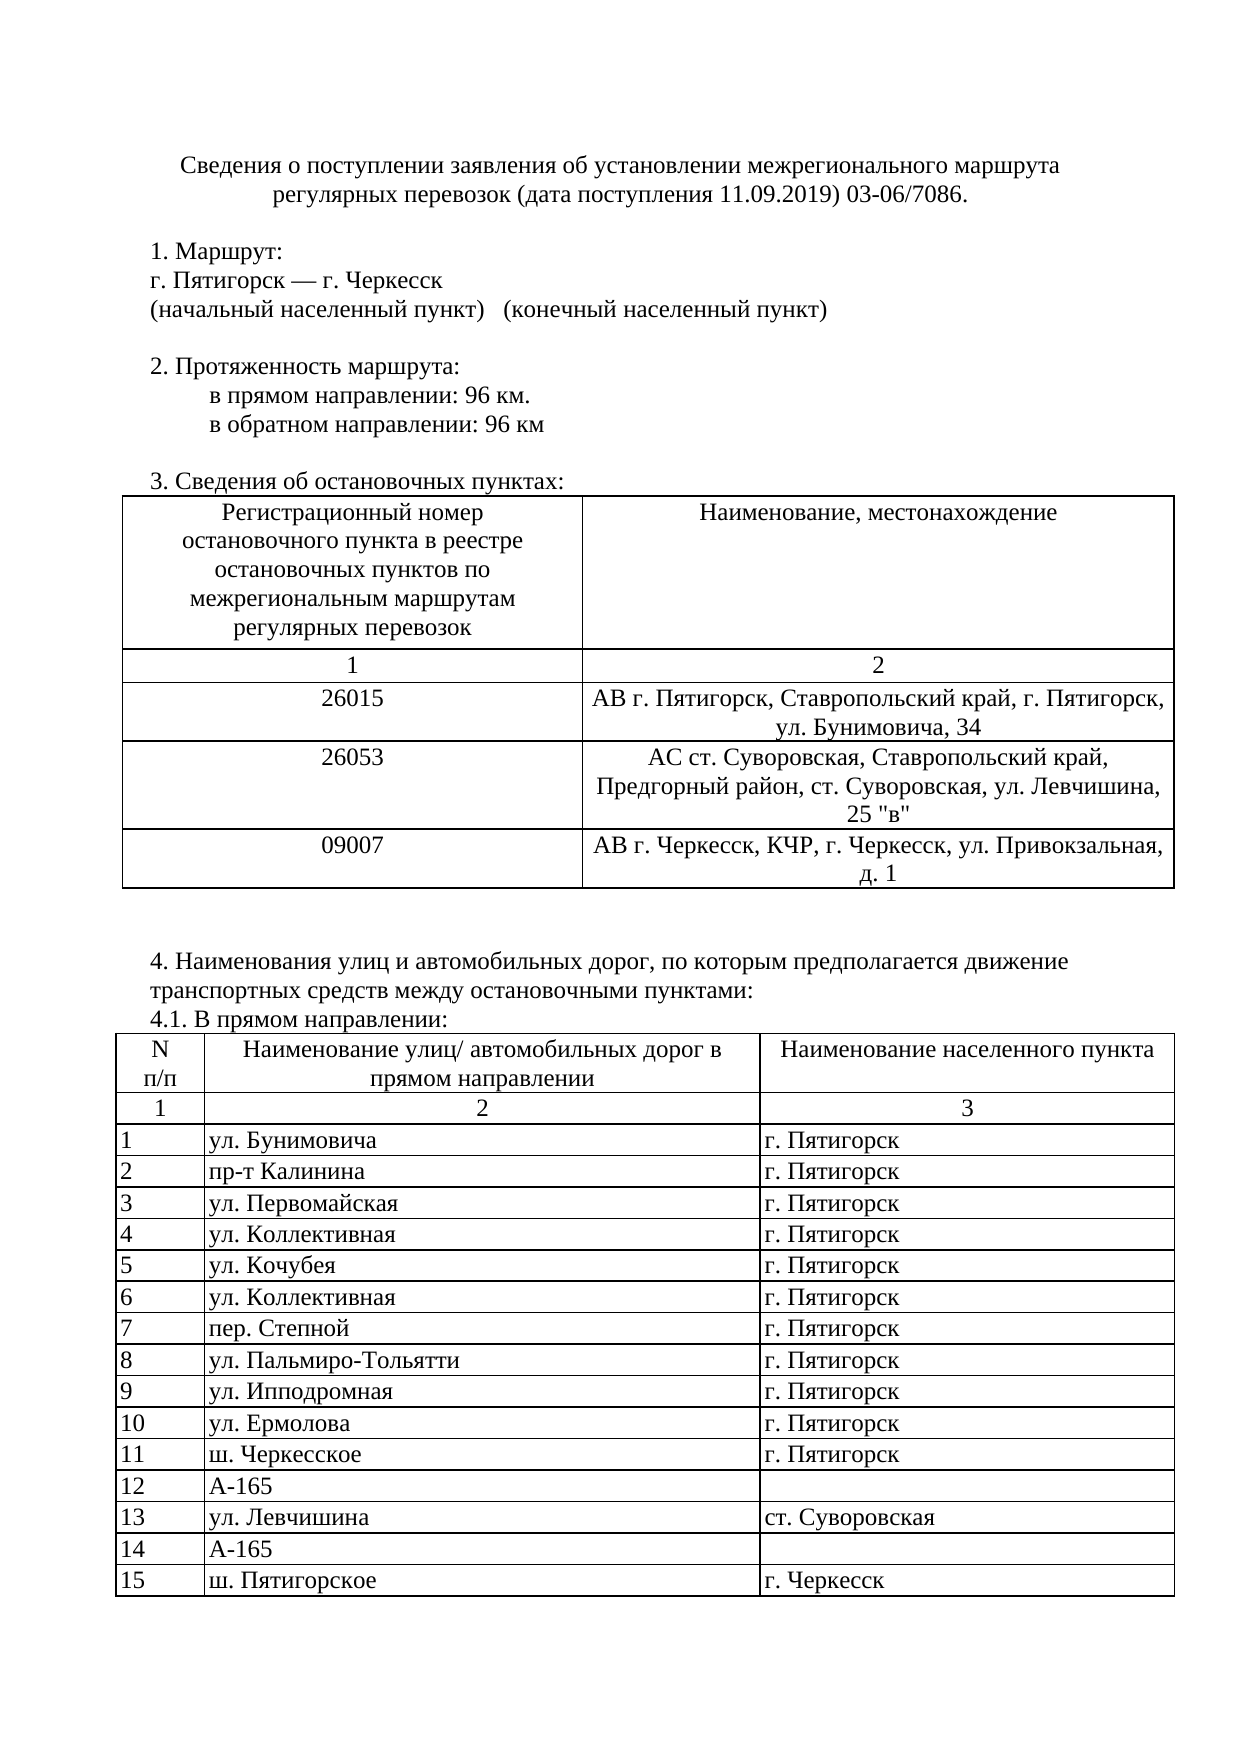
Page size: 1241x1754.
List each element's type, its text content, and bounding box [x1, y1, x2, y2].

text в прямом направлении: 96 км. [150, 380, 1090, 409]
table_cell ш. Пятигорское [205, 1565, 759, 1595]
text Сведения о поступлении заявления об установлении межрегионального маршрута регулярных перевозок (дата поступления 11.09.2019) 03-06/7086. [150, 150, 1090, 207]
table_cell г. Пятигорск [761, 1345, 1174, 1375]
table_cell 09007 [123, 830, 582, 887]
table_cell А-165 [205, 1471, 759, 1501]
table_cell пер. Степной [205, 1313, 759, 1343]
table_header Регистрационный номер остановочного пункта в реестре остановочных пунктов по межрегиональным маршрутам регулярных перевозок [123, 497, 582, 648]
table_cell 3 [761, 1093, 1174, 1123]
table_cell 1 [117, 1093, 204, 1123]
table_cell 7 [117, 1313, 204, 1343]
table_cell А-165 [205, 1534, 759, 1563]
table_cell г. Пятигорск [761, 1408, 1174, 1438]
table_cell ул. Коллективная [205, 1219, 759, 1249]
table_cell 11 [117, 1439, 204, 1469]
table_cell 13 [117, 1502, 204, 1532]
table_cell 9 [117, 1376, 204, 1406]
table_cell ул. Ермолова [205, 1408, 759, 1438]
table_cell г. Пятигорск [761, 1156, 1174, 1186]
table_cell г. Пятигорск [761, 1219, 1174, 1249]
table_cell АВ г. Пятигорск, Ставропольский край, г. Пятигорск, ул. Бунимовича, 34 [583, 683, 1173, 740]
text 4. Наименования улиц и автомобильных дорог, по которым предполагается движение транспортных средств между остановочными пунктами: [150, 946, 1090, 1004]
table_cell 2 [117, 1156, 204, 1186]
table_cell АВ г. Черкесск, КЧР, г. Черкесск, ул. Привокзальная, д. 1 [583, 830, 1173, 887]
text 1. Маршрут: [150, 236, 1090, 265]
table_cell 2 [205, 1093, 759, 1123]
table_cell пр-т Калинина [205, 1156, 759, 1186]
text 4.1. В прямом направлении: [150, 1004, 1090, 1033]
table_header Наименование населенного пункта [761, 1034, 1174, 1092]
table_cell ул. Кочубея [205, 1251, 759, 1280]
table_cell ст. Суворовская [761, 1502, 1174, 1532]
table_cell 1 [123, 650, 582, 681]
text (начальный населенный пункт) (конечный населенный пункт) [150, 294, 1090, 322]
table_cell 8 [117, 1345, 204, 1375]
table_cell 10 [117, 1408, 204, 1438]
table_cell г. Пятигорск [761, 1313, 1174, 1343]
table_cell ул. Первомайская [205, 1188, 759, 1217]
table_cell г. Пятигорск [761, 1251, 1174, 1280]
table_cell [761, 1471, 1174, 1501]
table_cell АС ст. Суворовская, Ставропольский край, Предгорный район, ст. Суворовская, ул. Левчишина, 25 "в" [583, 742, 1173, 828]
table_cell г. Пятигорск [761, 1125, 1174, 1154]
table_header N п/п [117, 1034, 204, 1092]
table_cell 5 [117, 1251, 204, 1280]
table_cell ул. Коллективная [205, 1282, 759, 1312]
table_cell 3 [117, 1188, 204, 1217]
table_cell 15 [117, 1565, 204, 1595]
text 2. Протяженность маршрута: [150, 351, 1090, 380]
text 3. Сведения об остановочных пунктах: [150, 466, 1090, 495]
table_cell г. Пятигорск [761, 1282, 1174, 1312]
table_header Наименование улиц/ автомобильных дорог в прямом направлении [205, 1034, 759, 1092]
table_cell 12 [117, 1471, 204, 1501]
table_cell 26015 [123, 683, 582, 740]
text в обратном направлении: 96 км [150, 409, 1090, 437]
text г. Пятигорск — г. Черкесск [150, 265, 1090, 294]
table_cell г. Пятигорск [761, 1376, 1174, 1406]
table_cell 14 [117, 1534, 204, 1563]
table_header Наименование, местонахождение [583, 497, 1173, 648]
table_cell г. Черкесск [761, 1565, 1174, 1595]
table_cell г. Пятигорск [761, 1188, 1174, 1217]
table_cell ул. Левчишина [205, 1502, 759, 1532]
table_cell ш. Черкесское [205, 1439, 759, 1469]
table_cell 26053 [123, 742, 582, 828]
table_cell [761, 1534, 1174, 1563]
table_cell г. Пятигорск [761, 1439, 1174, 1469]
table_cell 1 [117, 1125, 204, 1154]
table_cell ул. Ипподромная [205, 1376, 759, 1406]
table_cell 4 [117, 1219, 204, 1249]
table_cell ул. Бунимовича [205, 1125, 759, 1154]
table_cell 2 [583, 650, 1173, 681]
table_cell 6 [117, 1282, 204, 1312]
table_cell ул. Пальмиро-Тольятти [205, 1345, 759, 1375]
